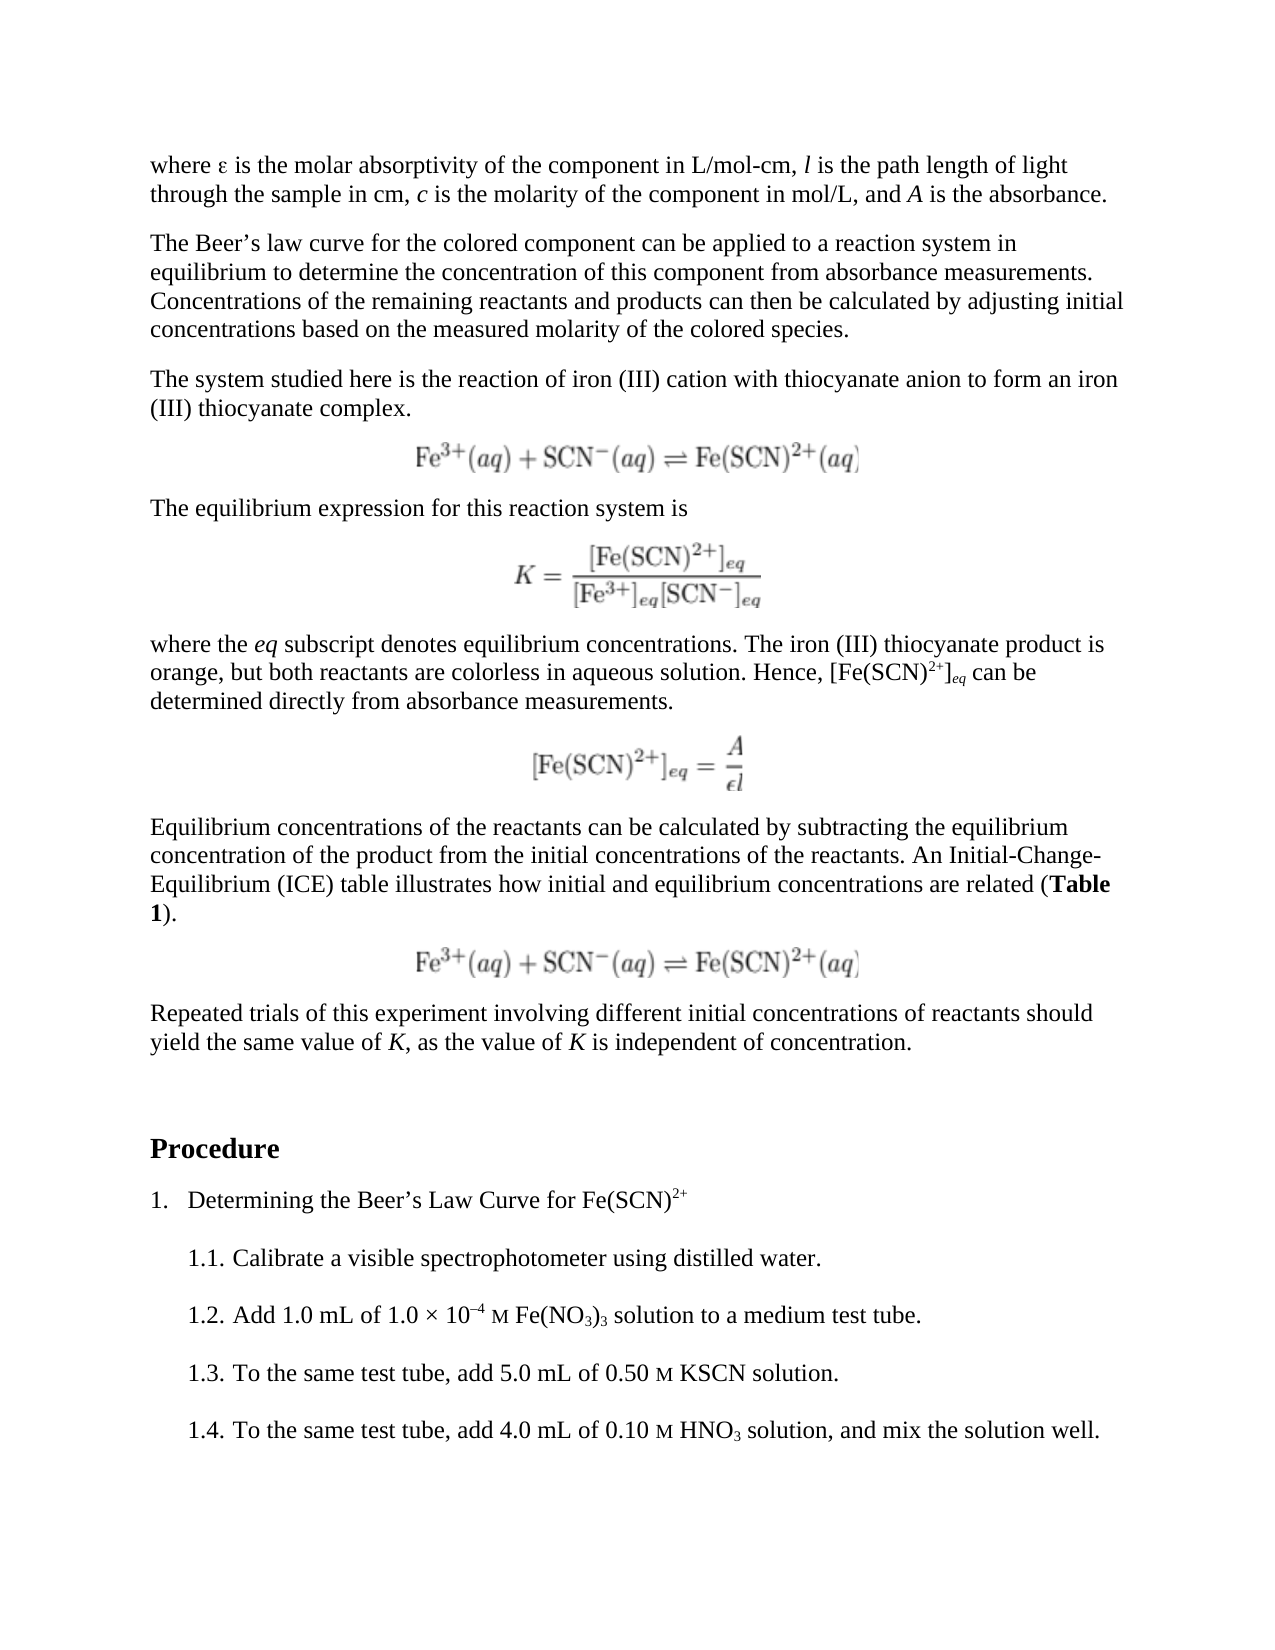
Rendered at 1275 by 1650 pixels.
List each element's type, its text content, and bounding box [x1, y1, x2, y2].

text Equilibrium concentrations of the reactants can be calculated by subtracting the equilibrium concentration of the product from the initial concentrations of the reactants. An Initial-Change-Equilibrium (ICE) table illustrates how initial and equilibrium concentrations are related (Table 1). [150, 812, 1125, 927]
text where the eq subscript denotes equilibrium concentrations. The iron (III) thiocyanate product is orange, but both reactants are colorless in aqueous solution. Hence, [Fe(SCN)2+]eq can be determined directly from absorbance measurements. [150, 629, 1125, 715]
text Repeated trials of this experiment involving different initial concentrations of reactants should yield the same value of K, as the value of K is independent of concentration. [150, 998, 1125, 1056]
list To the same test tube, add 4.0 mL of 0.10 m HNO3 solution, and mix the solution well. [187, 1415, 1125, 1473]
text The equilibrium expression for this reaction system is [150, 493, 1125, 522]
list To the same test tube, add 5.0 mL of 0.50 m KSCN solution. [187, 1358, 1125, 1415]
text The system studied here is the reaction of iron (III) cation with thiocyanate anion to form an iron (III) thiocyanate complex. [150, 364, 1125, 422]
list Calibrate a visible spectrophotometer using distilled water. [187, 1243, 1125, 1300]
list Add 1.0 mL of 1.0 × 10–4 m Fe(NO3)3 solution to a medium test tube. [187, 1300, 1125, 1358]
text The Beer’s law curve for the colored component can be applied to a reaction system in equilibrium to determine the concentration of this component from absorbance measurements. Concentrations of the remaining reactants and products can then be calculated by adjusting initial concentrations based on the measured molarity of the colored species. [150, 228, 1125, 343]
text where  is the molar absorptivity of the component in L/mol-cm, l is the path length of light through the sample in cm, c is the molarity of the component in mol/L, and A is the absorbance. [150, 150, 1125, 207]
list Determining the Beer’s Law Curve for Fe(SCN)2+ [150, 1185, 1125, 1243]
text Procedure [150, 1131, 1125, 1164]
